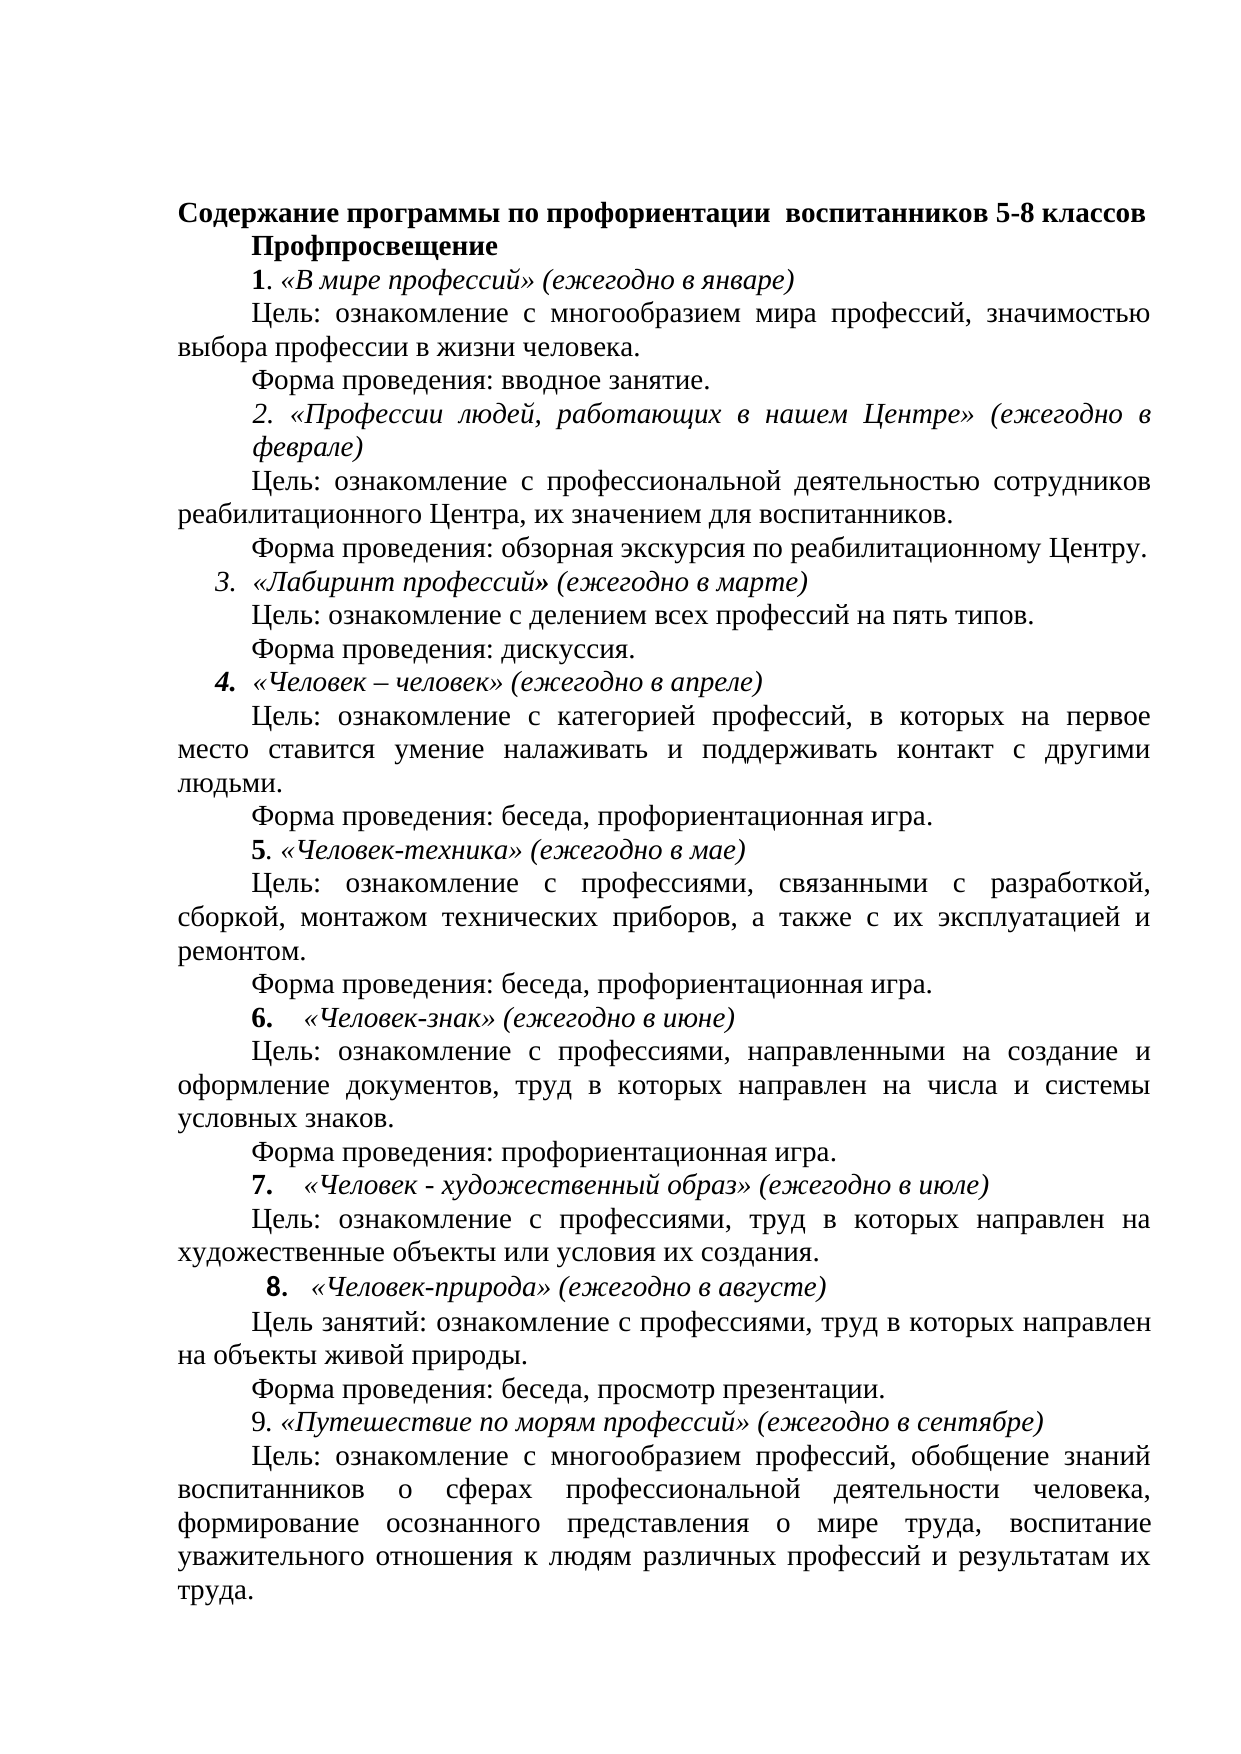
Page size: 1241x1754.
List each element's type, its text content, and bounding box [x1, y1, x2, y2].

text Цель: ознакомление с профессиями, направленными на создание и оформление документов, труд в которых направлен на числа и системы условных знаков. [177, 1033, 1152, 1134]
list «Человек – человек» (ежегодно в апреле) [215, 664, 1152, 698]
text Содержание программы по профориентации воспитанников 5-8 классов [177, 195, 1152, 228]
text Форма проведения: беседа, профориентационная игра. [177, 798, 1152, 832]
text Форма проведения: беседа, просмотр презентации. [177, 1371, 1152, 1404]
text Форма проведения: профориентационная игра. [177, 1134, 1152, 1167]
text 1. «В мире профессий» (ежегодно в январе) [177, 262, 1152, 295]
text Форма проведения: беседа, профориентационная игра. [177, 966, 1152, 1000]
text Форма проведения: обзорная экскурсия по реабилитационному Центру. [177, 530, 1152, 564]
list «Человек - художественный образ» (ежегодно в июле) [251, 1167, 1152, 1201]
text Цель: ознакомление с категорией профессий, в которых на первое место ставится умение налаживать и поддерживать контакт с другими людьми. [177, 698, 1152, 798]
list «Человек-природа» (ежегодно в августе) [266, 1268, 1152, 1304]
list «Лабиринт профессий» (ежегодно в марте) [215, 564, 1152, 597]
text Профпросвещение [177, 228, 1152, 262]
text 2. «Профессии людей, работающих в нашем Центре» (ежегодно в феврале) [252, 396, 1152, 463]
text 9. «Путешествие по морям профессий» (ежегодно в сентябре) [177, 1404, 1152, 1438]
text Цель: ознакомление с многообразием мира профессий, значимостью выбора профессии в жизни человека. [177, 295, 1152, 362]
text Цель: ознакомление с делением всех профессий на пять типов. [177, 597, 1152, 631]
text 5. «Человек-техника» (ежегодно в мае) [177, 832, 1152, 866]
text Цель: ознакомление с профессиями, труд в которых направлен на художественные объекты или условия их создания. [177, 1201, 1152, 1268]
list «Человек-знак» (ежегодно в июне) [251, 1000, 1152, 1033]
text Цель: ознакомление с профессиональной деятельностью сотрудников реабилитационного Центра, их значением для воспитанников. [177, 463, 1152, 530]
text Цель: ознакомление с профессиями, связанными с разработкой, сборкой, монтажом технических приборов, а также с их эксплуатацией и ремонтом. [177, 866, 1152, 966]
text Форма проведения: вводное занятие. [177, 362, 1152, 396]
text Форма проведения: дискуссия. [177, 631, 1152, 664]
text Цель занятий: ознакомление с профессиями, труд в которых направлен на объекты живой природы. [177, 1304, 1152, 1371]
text Цель: ознакомление с многообразием профессий, обобщение знаний воспитанников о сферах профессиональной деятельности человека, формирование осознанного представления о мире труда, воспитание уважительного отношения к людям различных профессий и результатам их труда. [177, 1438, 1152, 1606]
